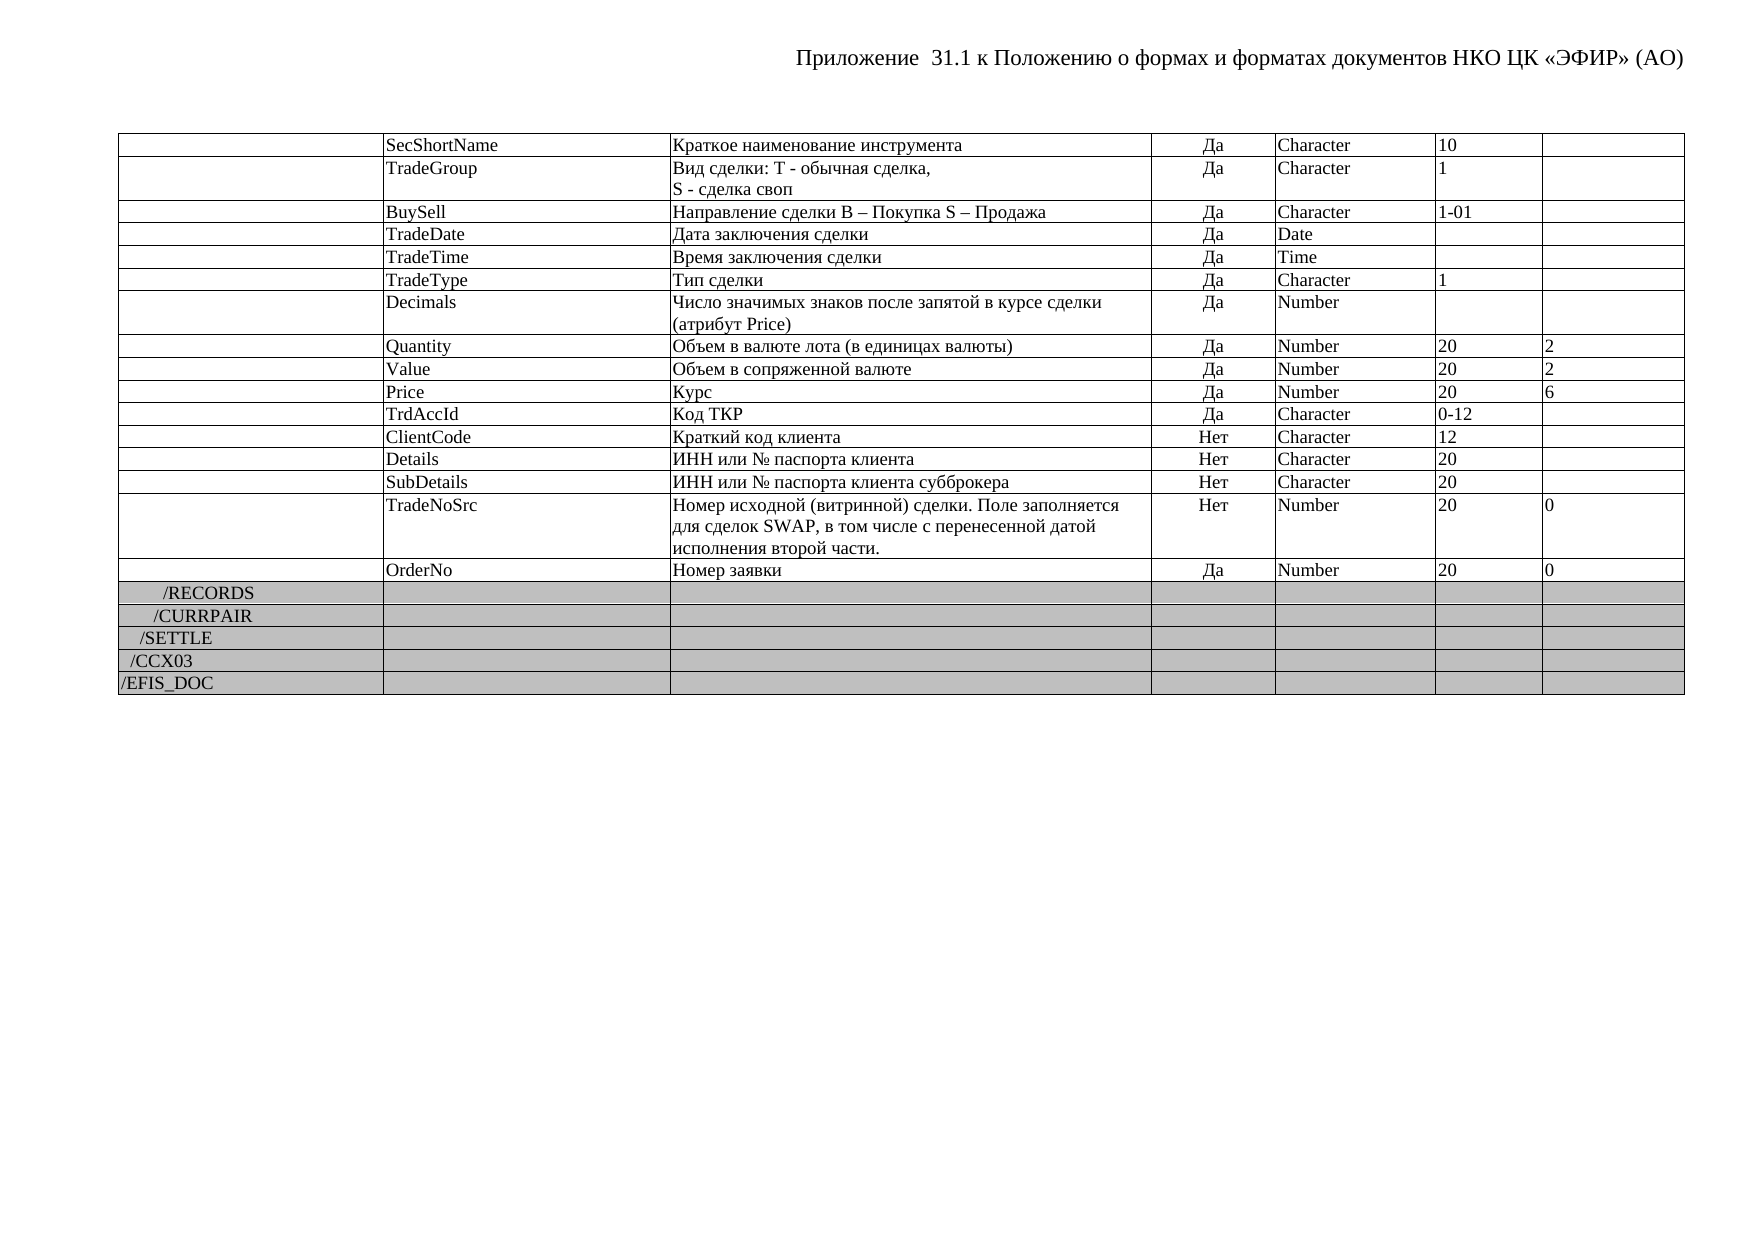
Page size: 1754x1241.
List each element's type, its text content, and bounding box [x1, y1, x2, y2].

table_cell 1-01 [1436, 201, 1542, 222]
table_cell Да [1152, 223, 1275, 245]
table_cell Number [1276, 559, 1435, 581]
table_cell [119, 335, 383, 357]
table_cell [1436, 650, 1542, 671]
table_cell Да [1152, 269, 1275, 290]
table_cell [1152, 627, 1275, 649]
table_cell [119, 559, 383, 581]
table_cell Объем в валюте лота (в единицах валюты) [671, 335, 1151, 357]
table_cell [1543, 134, 1684, 156]
table_cell 20 [1436, 448, 1542, 470]
table_cell Краткий код клиента [671, 426, 1151, 447]
table_cell 10 [1436, 134, 1542, 156]
table_cell [1543, 448, 1684, 470]
table_cell 0 [1543, 559, 1684, 581]
table_cell 2 [1543, 335, 1684, 357]
table_cell SubDetails [384, 471, 670, 492]
table_cell [1152, 650, 1275, 671]
table_cell [1276, 672, 1435, 694]
table_cell 2 [1543, 358, 1684, 379]
table_cell [119, 201, 383, 222]
table_cell [1543, 223, 1684, 245]
table_cell [1543, 672, 1684, 694]
table_cell [384, 627, 670, 649]
table_cell Нет [1152, 426, 1275, 447]
table_cell [1436, 672, 1542, 694]
table_cell [119, 471, 383, 492]
table_cell [671, 672, 1151, 694]
table_cell Нет [1152, 494, 1275, 558]
table_cell Character [1276, 201, 1435, 222]
table_cell Да [1152, 157, 1275, 200]
table_cell Details [384, 448, 670, 470]
table_cell 1 [1436, 157, 1542, 200]
table_cell TradeTime [384, 246, 670, 267]
table_cell Вид сделки: T - обычная сделка, S - сделка своп [671, 157, 1151, 200]
table_cell Дата заключения сделки [671, 223, 1151, 245]
table_cell [671, 627, 1151, 649]
table_cell [671, 650, 1151, 671]
table_cell [671, 582, 1151, 603]
table_cell TradeDate [384, 223, 670, 245]
table_cell Код ТКР [671, 403, 1151, 425]
table_cell TradeType [384, 269, 670, 290]
table_cell [119, 381, 383, 402]
table_cell Курс [671, 381, 1151, 402]
table_cell ClientCode [384, 426, 670, 447]
table_cell [1543, 582, 1684, 603]
table_cell TrdAccId [384, 403, 670, 425]
table_cell /CURRPAIR [119, 605, 383, 626]
table_cell [1543, 201, 1684, 222]
table_cell [1436, 627, 1542, 649]
table_cell 6 [1543, 381, 1684, 402]
table_cell Quantity [384, 335, 670, 357]
table_cell Number [1276, 381, 1435, 402]
table_cell 20 [1436, 335, 1542, 357]
table_cell [384, 672, 670, 694]
table_cell Объем в сопряженной валюте [671, 358, 1151, 379]
table_cell 20 [1436, 381, 1542, 402]
table_cell Number [1276, 358, 1435, 379]
table_cell 1 [1436, 269, 1542, 290]
table_cell [119, 157, 383, 200]
table_cell [1436, 582, 1542, 603]
table_cell Тип сделки [671, 269, 1151, 290]
table_cell Price [384, 381, 670, 402]
table_cell TradeNoSrc [384, 494, 670, 558]
table_cell [384, 582, 670, 603]
table_cell [1543, 403, 1684, 425]
table_cell Да [1152, 403, 1275, 425]
table_cell [1543, 291, 1684, 334]
table_cell [1543, 650, 1684, 671]
table_cell Да [1152, 201, 1275, 222]
table_cell Да [1152, 134, 1275, 156]
table_cell [671, 605, 1151, 626]
table_cell [119, 291, 383, 334]
table_cell Да [1152, 559, 1275, 581]
table_cell BuySell [384, 201, 670, 222]
table_cell Number [1276, 335, 1435, 357]
table_cell [119, 426, 383, 447]
table_cell [1543, 246, 1684, 267]
table_cell Да [1152, 335, 1275, 357]
table_cell [1276, 650, 1435, 671]
table_cell Да [1152, 246, 1275, 267]
table_cell /CCX03 [119, 650, 383, 671]
table_cell [1436, 223, 1542, 245]
table_cell [119, 403, 383, 425]
table_cell Нет [1152, 471, 1275, 492]
table_cell Character [1276, 157, 1435, 200]
table_cell Number [1276, 494, 1435, 558]
table_cell [1436, 291, 1542, 334]
table_cell [1152, 582, 1275, 603]
table_cell 20 [1436, 494, 1542, 558]
table_cell [1436, 246, 1542, 267]
table_cell Нет [1152, 448, 1275, 470]
table_cell Character [1276, 471, 1435, 492]
table_cell Character [1276, 426, 1435, 447]
table_cell [119, 448, 383, 470]
table_cell Да [1152, 291, 1275, 334]
table_cell Да [1152, 381, 1275, 402]
table_cell OrderNo [384, 559, 670, 581]
table_cell [1436, 605, 1542, 626]
table_cell Время заключения сделки [671, 246, 1151, 267]
table_cell SecShortName [384, 134, 670, 156]
table_cell Character [1276, 269, 1435, 290]
table_cell Краткое наименование инструмента [671, 134, 1151, 156]
table_cell 0-12 [1436, 403, 1542, 425]
table_cell Number [1276, 291, 1435, 334]
table_cell ИНН или № паспорта клиента субброкера [671, 471, 1151, 492]
table_cell [1543, 269, 1684, 290]
table_cell [1543, 627, 1684, 649]
table_cell 20 [1436, 471, 1542, 492]
table_cell [119, 134, 383, 156]
table_cell [1276, 582, 1435, 603]
table_cell [1543, 605, 1684, 626]
table_cell Направление сделки B – Покупка S – Продажа [671, 201, 1151, 222]
table_cell /SETTLE [119, 627, 383, 649]
table_cell TradeGroup [384, 157, 670, 200]
table_cell Да [1152, 358, 1275, 379]
table_cell [119, 358, 383, 379]
table_cell 20 [1436, 358, 1542, 379]
table_cell Decimals [384, 291, 670, 334]
table_cell Character [1276, 134, 1435, 156]
table_cell Character [1276, 403, 1435, 425]
table_cell Character [1276, 448, 1435, 470]
table_cell [384, 650, 670, 671]
table_cell [1543, 426, 1684, 447]
table_cell [1152, 605, 1275, 626]
table_cell [1276, 627, 1435, 649]
table_cell [1543, 157, 1684, 200]
table_cell [1543, 471, 1684, 492]
table_cell [1152, 672, 1275, 694]
table_cell Число значимых знаков после запятой в курсе сделки (атрибут Price) [671, 291, 1151, 334]
table_cell [119, 494, 383, 558]
table_cell 12 [1436, 426, 1542, 447]
table_cell /RECORDS [119, 582, 383, 603]
table_cell [384, 605, 670, 626]
table_cell [119, 246, 383, 267]
table_cell Value [384, 358, 670, 379]
table_cell 20 [1436, 559, 1542, 581]
table_cell Номер заявки [671, 559, 1151, 581]
table_cell [119, 269, 383, 290]
table_cell Time [1276, 246, 1435, 267]
table_cell Номер исходной (витринной) сделки. Поле заполняется для сделок SWAP, в том числе с перенесенной датой исполнения второй части. [671, 494, 1151, 558]
table_cell 0 [1543, 494, 1684, 558]
table_cell [119, 223, 383, 245]
table_cell ИНН или № паспорта клиента [671, 448, 1151, 470]
table_cell Date [1276, 223, 1435, 245]
table_cell /EFIS_DOC [119, 672, 383, 694]
table_cell [1276, 605, 1435, 626]
